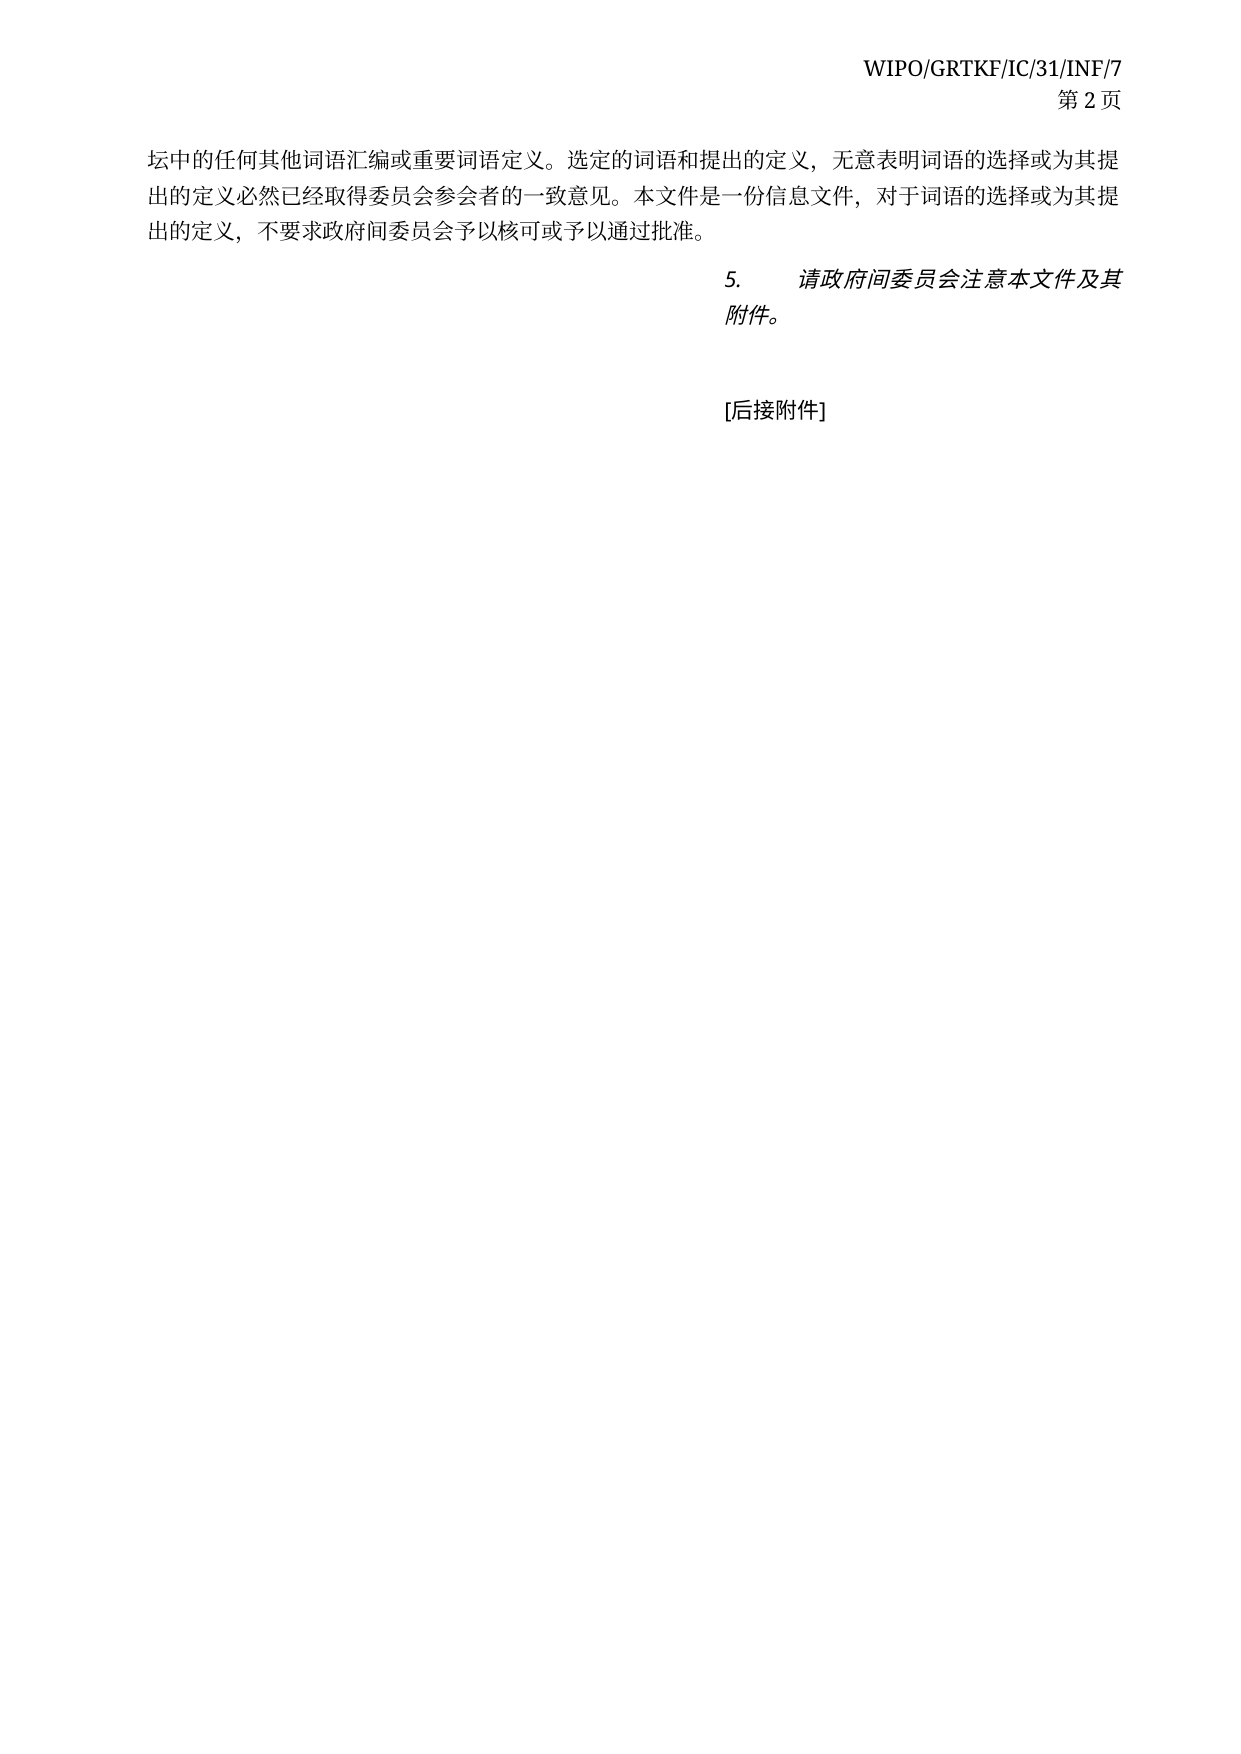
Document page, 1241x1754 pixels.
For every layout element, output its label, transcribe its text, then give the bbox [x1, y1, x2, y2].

text 5. 请政府间委员会注意本文件及其附件。 [724, 258, 1122, 329]
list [148, 140, 1122, 246]
text [后接附件] [724, 390, 1122, 425]
